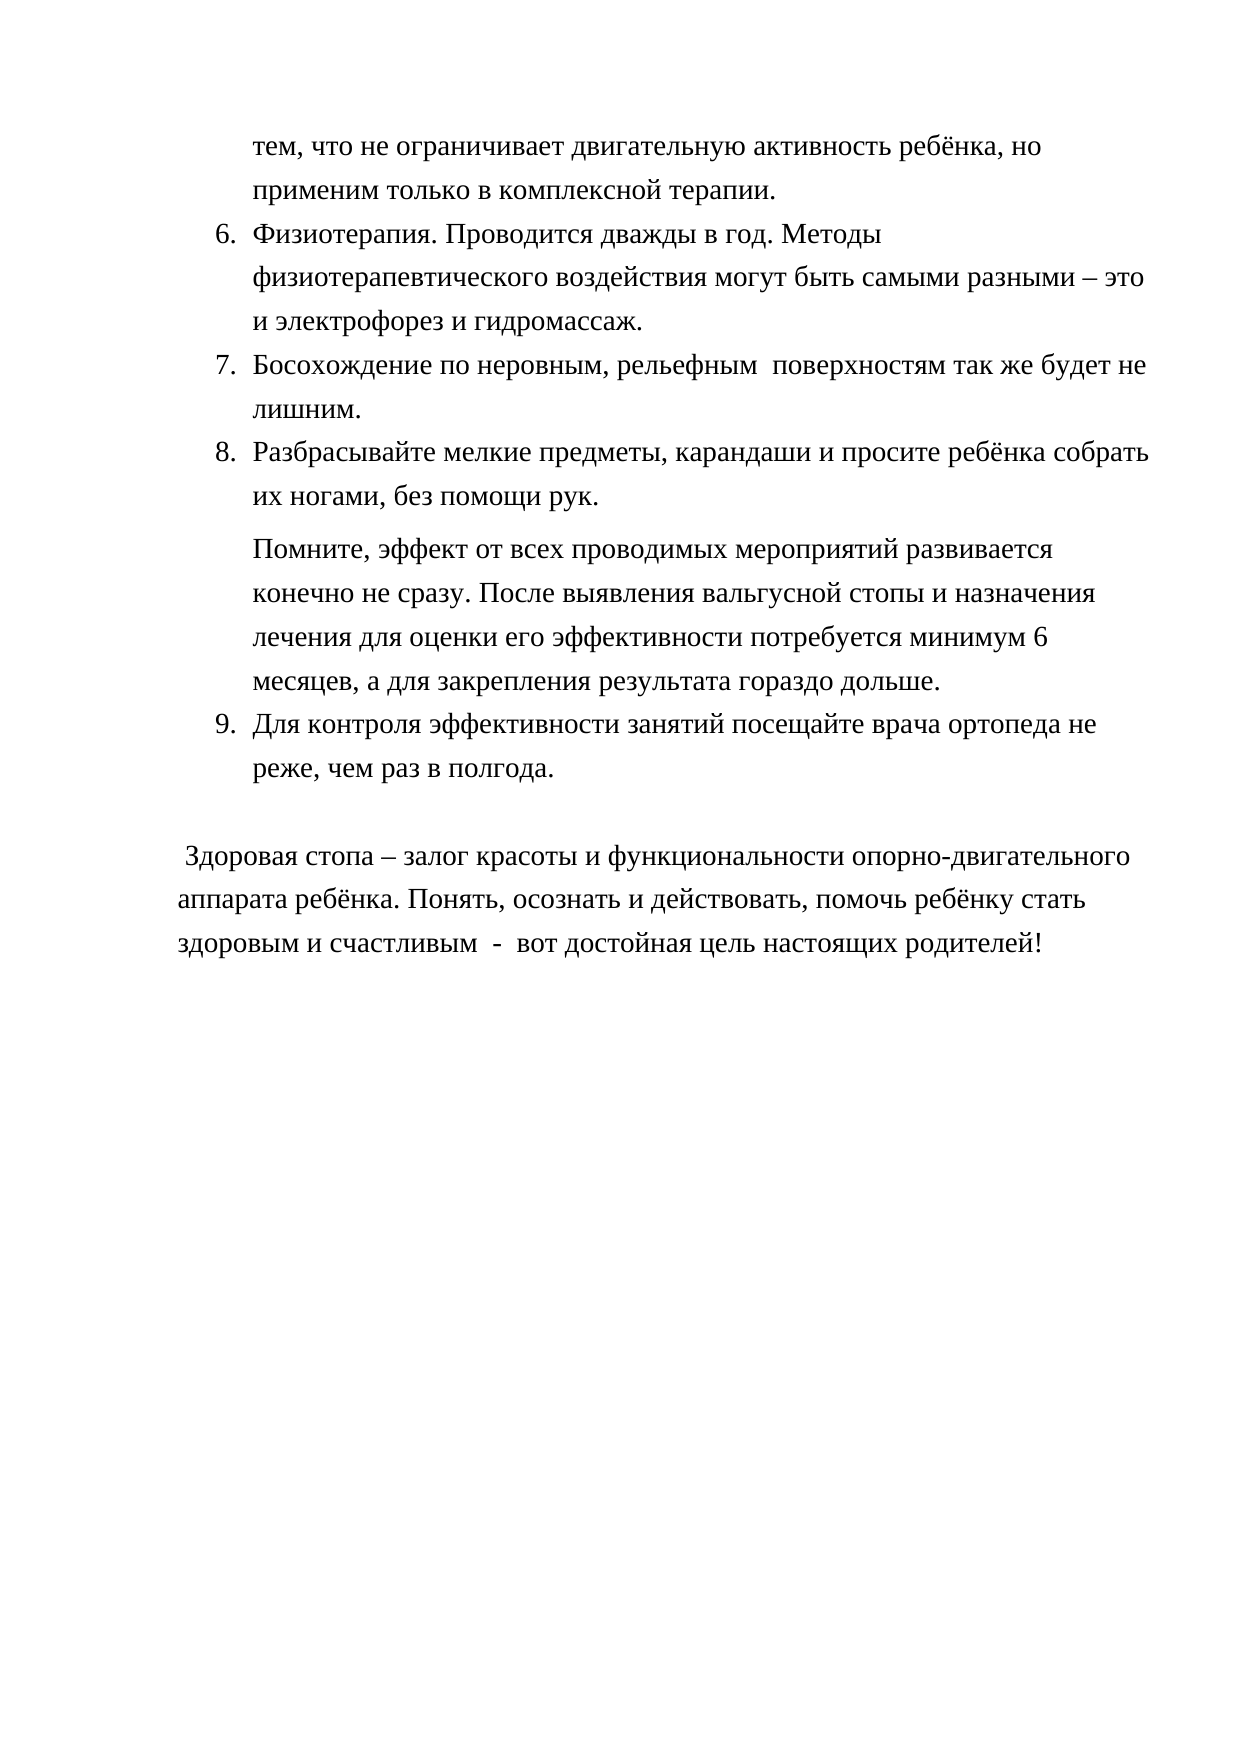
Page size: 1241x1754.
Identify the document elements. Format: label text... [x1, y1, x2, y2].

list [215, 118, 1152, 206]
text Помните, эффект от всех проводимых мероприятий развивается конечно не сразу. После выявления вальгусной стопы и назначения лечения для оценки его эффективности потребуется минимум 6 месяцев, а для закрепления результата гораздо дольше. [252, 521, 1152, 696]
list Физиотерапия. Проводится дважды в год. Методы физиотерапевтического воздействия могут быть самыми разными – это и электрофорез и гидромассаж. [215, 206, 1152, 337]
text Здоровая стопа – залог красоты и функциональности опорно-двигательного аппарата ребёнка. Понять, осознать и действовать, помочь ребёнку стать здоровым и счастливым - вот достойная цель настоящих родителей! [177, 827, 1152, 959]
list Для контроля эффективности занятий посещайте врача ортопеда не реже, чем раз в полгода. [215, 696, 1152, 784]
list Босохождение по неровным, рельефным поверхностям так же будет не лишним. [215, 337, 1152, 424]
list Разбрасывайте мелкие предметы, карандаши и просите ребёнка собрать их ногами, без помощи рук. [215, 424, 1152, 512]
